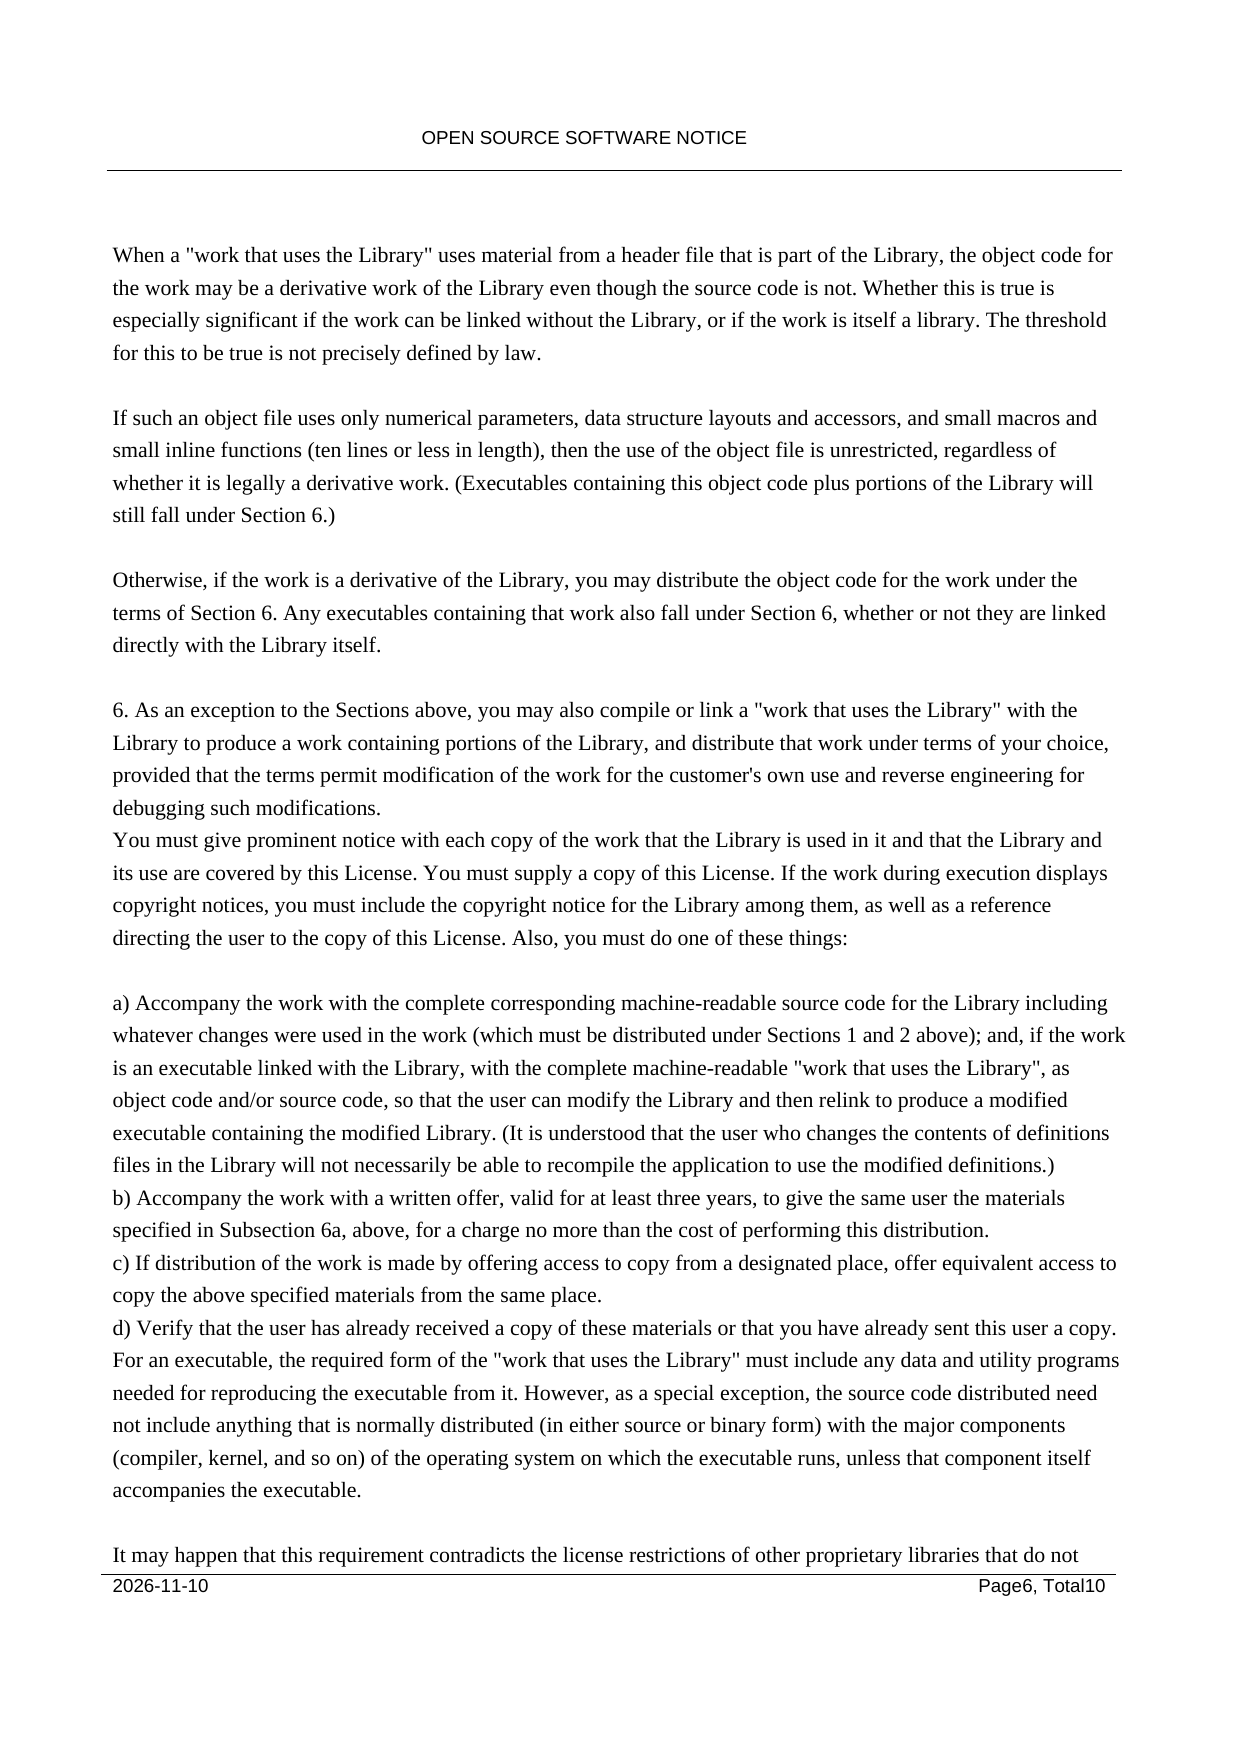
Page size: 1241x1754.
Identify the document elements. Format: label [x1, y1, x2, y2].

text [112, 206, 1128, 1571]
